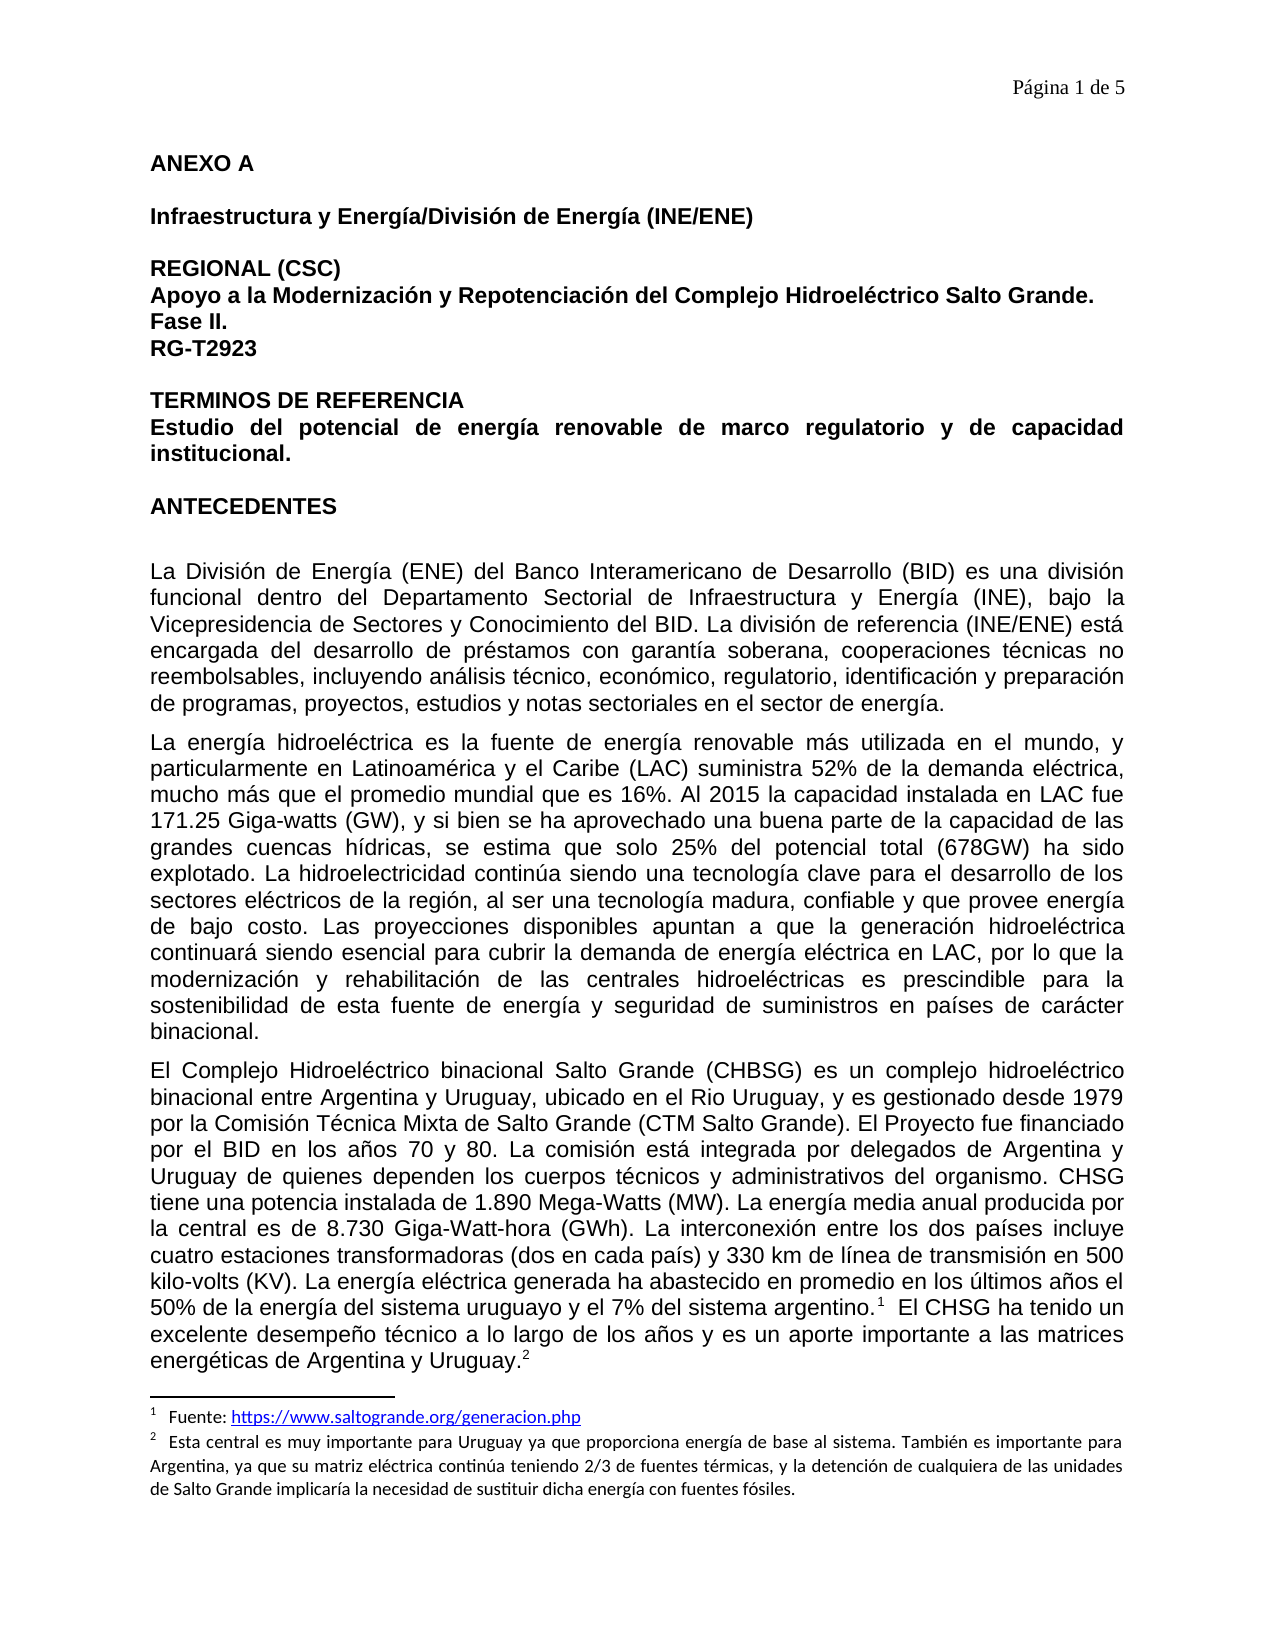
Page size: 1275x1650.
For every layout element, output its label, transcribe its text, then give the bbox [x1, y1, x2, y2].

text La División de Energía (ENE) del Banco Interamericano de Desarrollo (BID) es una división funcional dentro del Departamento Sectorial de Infraestructura y Energía (INE), bajo la Vicepresidencia de Sectores y Conocimiento del BID. La división de referencia (INE/ENE) está encargada del desarrollo de préstamos con garantía soberana, cooperaciones técnicas no reembolsables, incluyendo análisis técnico, económico, regulatorio, identificación y preparación de programas, proyectos, estudios y notas sectoriales en el sector de energía. [150, 558, 1125, 716]
text REGIONAL (CSC) [150, 255, 1125, 282]
text El Complejo Hidroeléctrico binacional Salto Grande (CHBSG) es un complejo hidroeléctrico binacional entre Argentina y Uruguay, ubicado en el Rio Uruguay, y es gestionado desde 1979 por la Comisión Técnica Mixta de Salto Grande (CTM Salto Grande). El Proyecto fue financiado por el BID en los años 70 y 80. La comisión está integrada por delegados de Argentina y Uruguay de quienes dependen los cuerpos técnicos y administrativos del organismo. CHSG tiene una potencia instalada de 1.890 Mega-Watts (MW). La energía media anual producida por la central es de 8.730 Giga-Watt-hora (GWh). La interconexión entre los dos países incluye cuatro estaciones transformadoras (dos en cada país) y 330 km de línea de transmisión en 500 kilo-volts (KV). La energía eléctrica generada ha abastecido en promedio en los últimos años el 50% de la energía del sistema uruguayo y el 7% del sistema argentino. El CHSG ha tenido un excelente desempeño técnico a lo largo de los años y es un aporte importante a las matrices energéticas de Argentina y Uruguay. [150, 1057, 1125, 1373]
text TERMINOS DE REFERENCIA [150, 387, 1125, 413]
text ANTECEDENTES [150, 493, 1125, 519]
text RG-T2923 [150, 334, 1125, 361]
text Infraestructura y Energía/División de Energía (INE/ENE) [150, 203, 1125, 229]
text Apoyo a la Modernización y Repotenciación del Complejo Hidroeléctrico Salto Grande. Fase II. [150, 282, 1125, 334]
text ANEXO A [150, 150, 1125, 176]
text La energía hidroeléctrica es la fuente de energía renovable más utilizada en el mundo, y particularmente en Latinoamérica y el Caribe (LAC) suministra 52% de la demanda eléctrica, mucho más que el promedio mundial que es 16%. Al 2015 la capacidad instalada en LAC fue 171.25 Giga-watts (GW), y si bien se ha aprovechado una buena parte de la capacidad de las grandes cuencas hídricas, se estima que solo 25% del potencial total (678GW) ha sido explotado. La hidroelectricidad continúa siendo una tecnología clave para el desarrollo de los sectores eléctricos de la región, al ser una tecnología madura, confiable y que provee energía de bajo costo. Las proyecciones disponibles apuntan a que la generación hidroeléctrica continuará siendo esencial para cubrir la demanda de energía eléctrica en LAC, por lo que la modernización y rehabilitación de las centrales hidroeléctricas es prescindible para la sostenibilidad de esta fuente de energía y seguridad de suministros en países de carácter binacional. [150, 728, 1125, 1045]
text Estudio del potencial de energía renovable de marco regulatorio y de capacidad institucional. [150, 413, 1125, 466]
